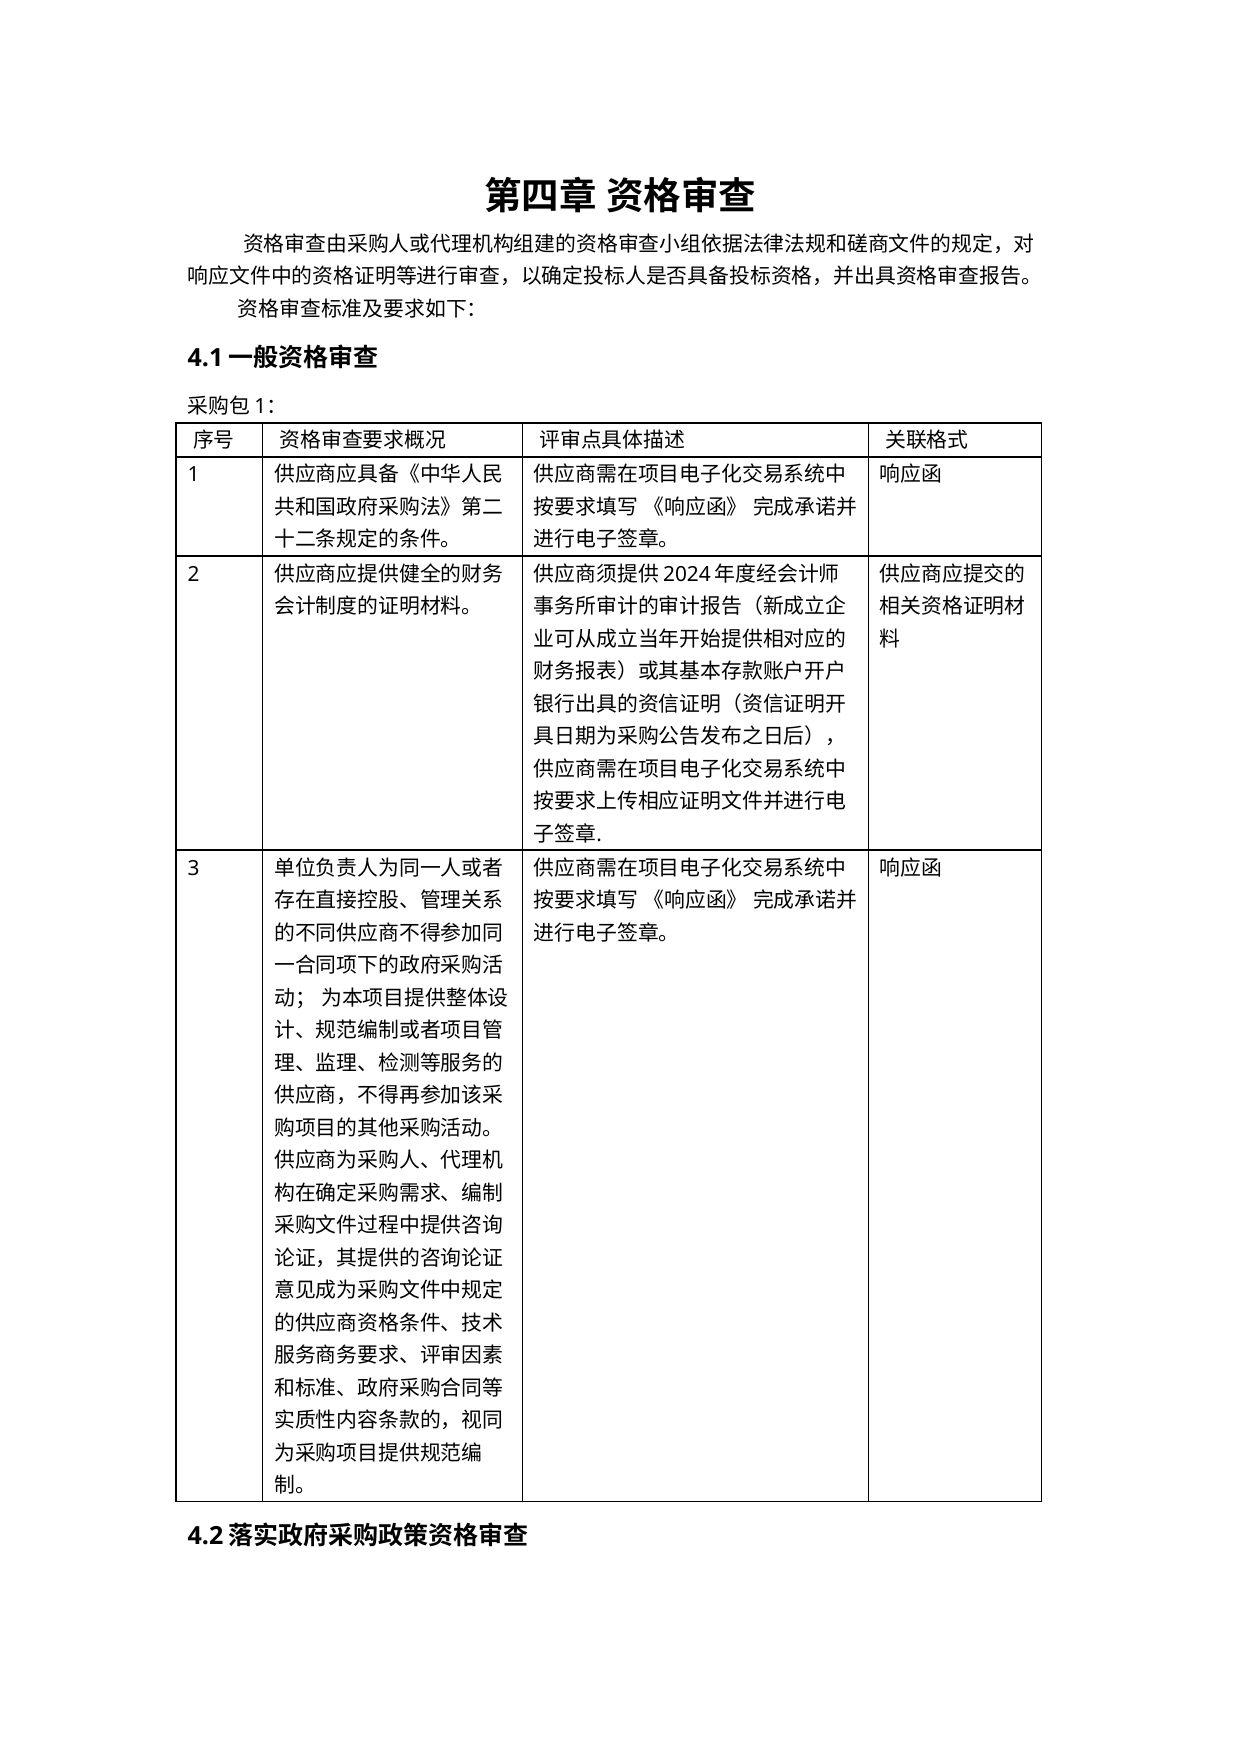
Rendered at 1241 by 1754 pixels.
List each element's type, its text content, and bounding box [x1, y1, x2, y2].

text 资格审查由采购人或代理机构组建的资格审查小组依据法律法规和磋商文件的规定，对响应文件中的资格证明等进行审查，以确定投标人是否具备投标资格，并出具资格审查报告。 [187, 227, 1053, 292]
table_cell 1 [177, 458, 262, 555]
text 采购包1： [187, 389, 1053, 422]
text 4.2落实政府采购政策资格审查 [187, 1502, 1053, 1567]
text 4.1一般资格审查 [187, 324, 1053, 389]
table_cell 供应商应提交的相关资格证明材料 [869, 557, 1041, 849]
table_header 序号 [177, 424, 262, 456]
text 第四章 资格审查 [187, 162, 1053, 227]
table_header 关联格式 [869, 424, 1041, 456]
table_cell 单位负责人为同一人或者存在直接控股、管理关系的不同供应商不得参加同一合同项下的政府采购活动； 为本项目提供整体设计、规范编制或者项目管理、监理、检测等服务的供应商，不得再参加该采购项目的其他采购活动。供应商为采购人、代理机构在确定采购需求、编制采购文件过程中提供咨询论证，其提供的咨询论证意见成为采购文件中规定的供应商资格条件、技术服务商务要求、评审因素和标准、政府采购合同等实质性内容条款的，视同为采购项目提供规范编制。 [263, 851, 522, 1501]
table_header 资格审查要求概况 [263, 424, 522, 456]
table_header 评审点具体描述 [523, 424, 868, 456]
table_cell 2 [177, 557, 262, 849]
table_cell 3 [177, 851, 262, 1501]
table_cell 供应商应提供健全的财务会计制度的证明材料。 [263, 557, 522, 849]
text 资格审查标准及要求如下： [187, 292, 1053, 324]
table_cell 供应商需在项目电子化交易系统中按要求填写 《响应函》 完成承诺并进行电子签章。 [523, 458, 868, 555]
table_cell 供应商需在项目电子化交易系统中按要求填写 《响应函》 完成承诺并进行电子签章。 [523, 851, 868, 1501]
table_cell 响应函 [869, 458, 1041, 555]
table_cell 供应商应具备《中华人民共和国政府采购法》第二十二条规定的条件。 [263, 458, 522, 555]
table_cell 响应函 [869, 851, 1041, 1501]
table_cell 供应商须提供2024年度经会计师事务所审计的审计报告（新成立企业可从成立当年开始提供相对应的财务报表）或其基本存款账户开户银行出具的资信证明（资信证明开具日期为采购公告发布之日后），供应商需在项目电子化交易系统中按要求上传相应证明文件并进行电子签章. [523, 557, 868, 849]
